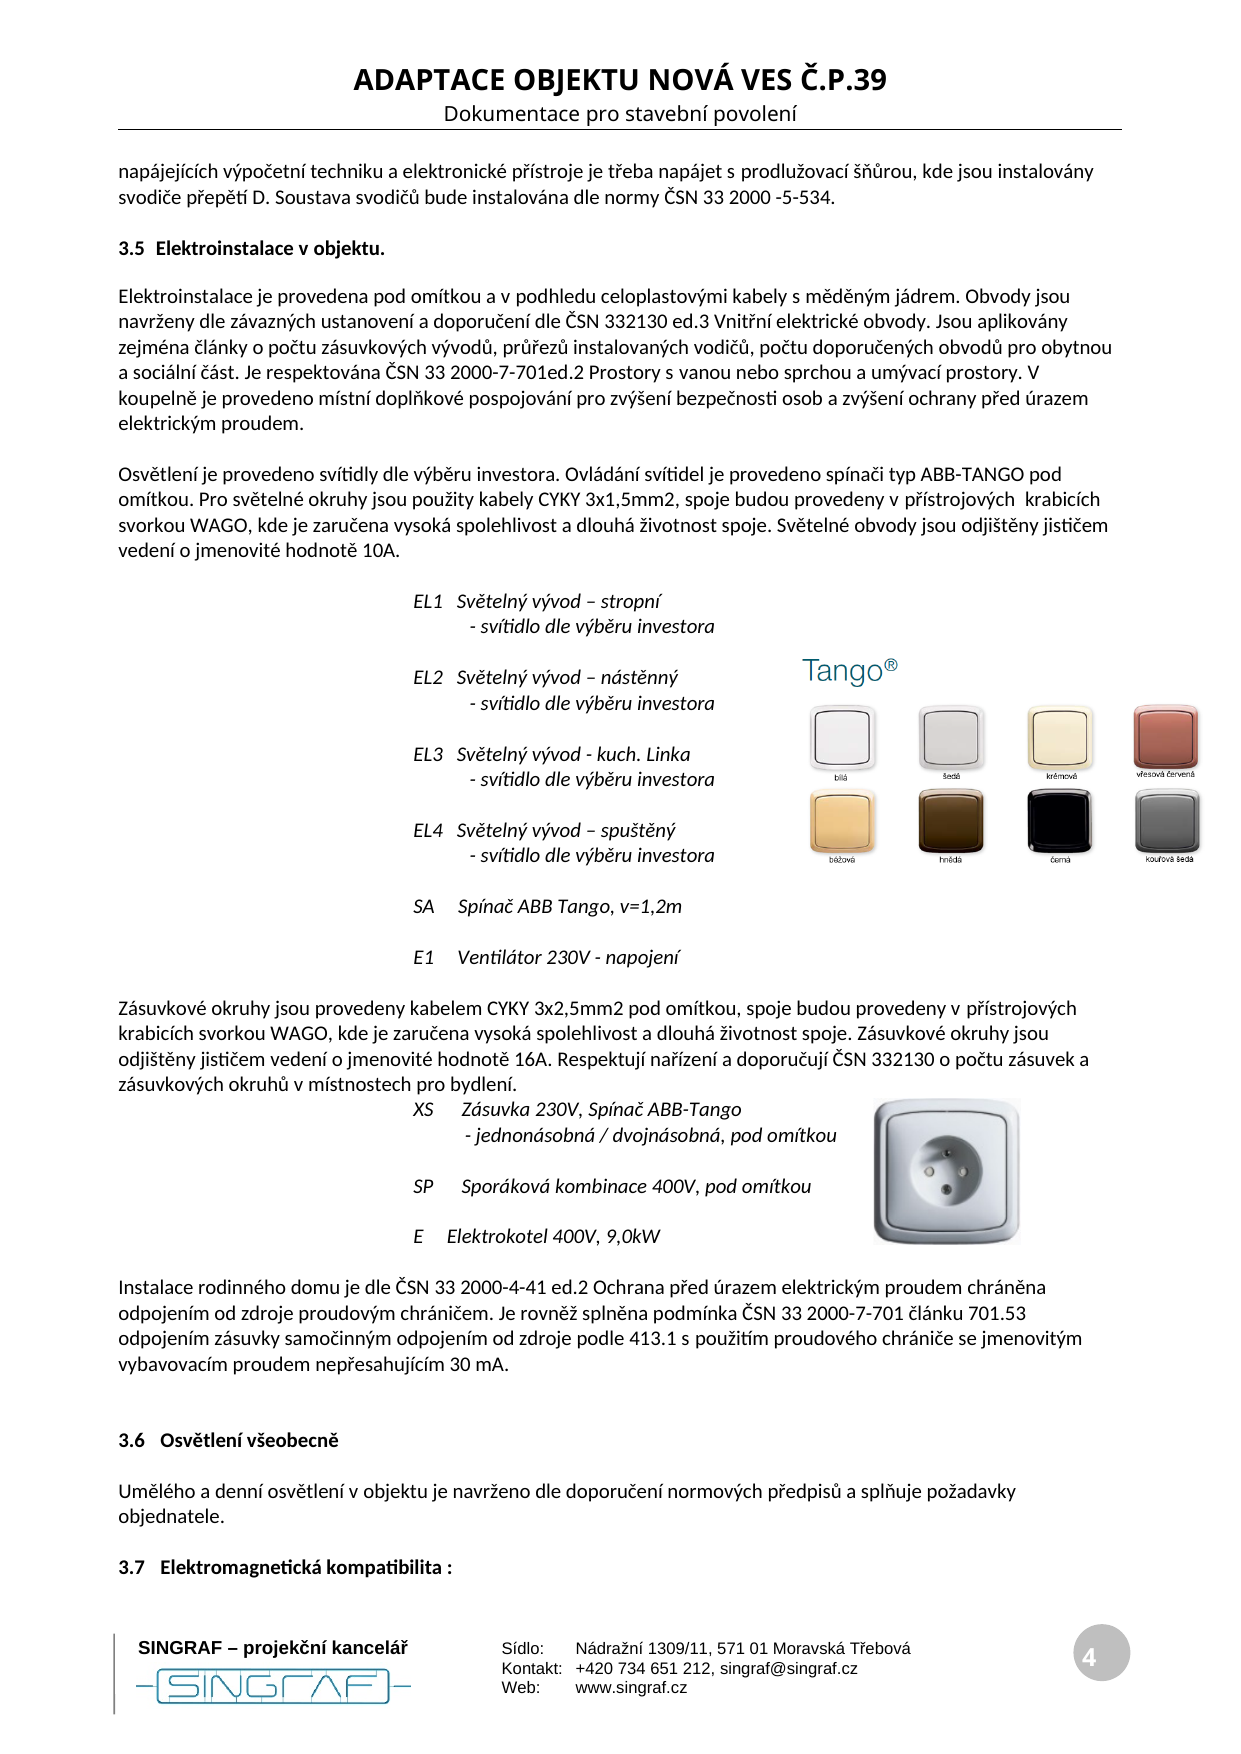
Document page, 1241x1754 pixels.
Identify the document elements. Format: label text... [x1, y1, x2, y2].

text SP Sporáková kombinace 400V, pod omítkou [339, 1173, 1122, 1198]
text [118, 159, 1122, 209]
text Elektroinstalace je provedena pod omítkou a v podhledu celoplastovými kabely s měděným jádrem. Obvody jsou navrženy dle závazných ustanovení a doporučení dle ČSN 332130 ed.3 Vnitřní elektrické obvody. Jsou aplikovány zejména články o počtu zásuvkových vývodů, průřezů instalovaných vodičů, počtu doporučených obvodů pro obytnou a sociální část. Je respektována ČSN 33 2000-7-701ed.2 Prostory s vanou nebo sprchou a umývací prostory. V koupelně je provedeno místní doplňkové pospojování pro zvýšení bezpečnosti osob a zvýšení ochrany před úrazem elektrickým proudem. [118, 283, 1122, 436]
text - svítidlo dle výběru investora [339, 766, 1122, 792]
text Instalace rodinného domu je dle ČSN 33 2000-4-41 ed.2 Ochrana před úrazem elektrickým proudem chráněna odpojením od zdroje proudovým chráničem. Je rovněž splněna podmínka ČSN 33 2000-7-701 článku 701.53 odpojením zásuvky samočinným odpojením od zdroje podle 413.1 s použitím proudového chrániče se jmenovitým vybavovacím proudem nepřesahujícím 30 mA. [118, 1274, 1122, 1376]
picture [136, 1662, 411, 1709]
text Osvětlení je provedeno svítidly dle výběru investora. Ovládání svítidel je provedeno spínači typ ABB-TANGO pod omítkou. Pro světelné okruhy jsou použity kabely CYKY 3x1,5mm2, spoje budou provedeny v přístrojových krabicích svorkou WAGO, kde je zaručena vysoká spolehlivost a dlouhá životnost spoje. Světelné obvody jsou odjištěny jističem vedení o jmenovité hodnotě 10A. [118, 461, 1122, 563]
text E1 Ventilátor 230V - napojení [339, 944, 1122, 969]
text Umělého a denní osvětlení v objektu je navrženo dle doporučení normových předpisů a splňuje požadavky objednatele. [118, 1478, 1122, 1529]
text - svítidlo dle výběru investora [339, 842, 1122, 868]
text EL3 Světelný vývod - kuch. Linka [339, 741, 1122, 766]
text Zásuvkové okruhy jsou provedeny kabelem CYKY 3x2,5mm2 pod omítkou, spoje budou provedeny v přístrojových krabicích svorkou WAGO, kde je zaručena vysoká spolehlivost a dlouhá životnost spoje. Zásuvkové okruhy jsou odjištěny jističem vedení o jmenovité hodnotě 16A. Respektují nařízení a doporučují ČSN 332130 o počtu zásuvek a zásuvkových okruhů v místnostech pro bydlení. [118, 995, 1122, 1097]
list Elektromagnetická kompatibilita : [118, 1554, 1122, 1579]
picture [787, 640, 1241, 907]
list Elektroinstalace v objektu. [118, 235, 1122, 260]
text EL4 Světelný vývod – spuštěný [339, 817, 1122, 842]
text SA Spínač ABB Tango, v=1,2m [339, 893, 1122, 919]
text EL2 Světelný vývod – nástěnný [339, 664, 1122, 690]
picture [873, 1198, 1021, 1224]
picture [873, 1147, 1021, 1173]
text - svítidlo dle výběru investora [339, 690, 1122, 715]
text - svítidlo dle výběru investora [339, 614, 1122, 639]
text - jednonásobná / dvojnásobná, pod omítkou [339, 1122, 1122, 1147]
text EL1 Světelný vývod – stropní [339, 588, 1122, 614]
text E Elektrokotel 400V, 9,0kW [339, 1224, 1122, 1249]
text XS Zásuvka 230V, Spínač ABB-Tango [339, 1097, 1122, 1122]
list Osvětlení všeobecně [118, 1427, 1122, 1452]
